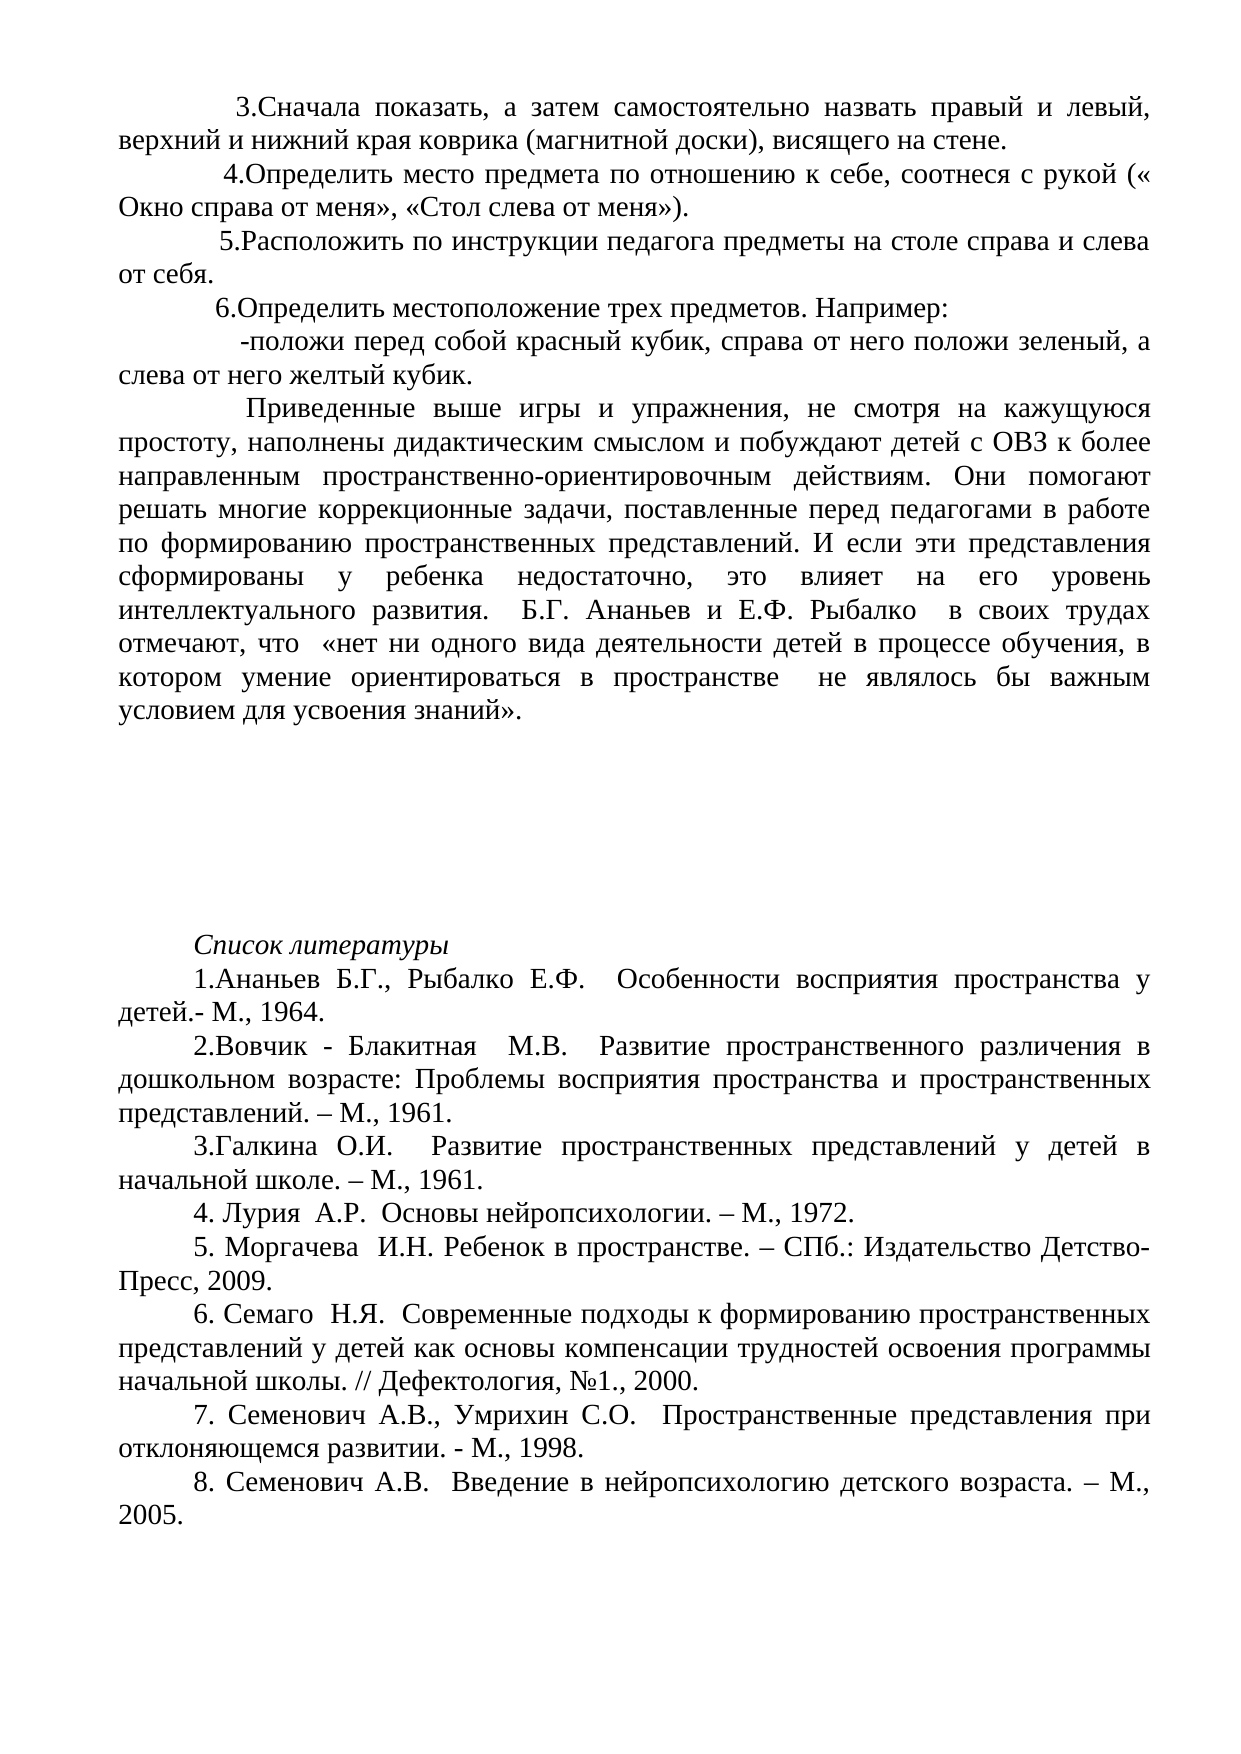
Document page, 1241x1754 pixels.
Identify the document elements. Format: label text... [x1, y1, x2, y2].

text -положи перед собой красный кубик, справа от него положи зеленый, а слева от него желтый кубик. [118, 323, 1152, 391]
text 2.Вовчик - Блакитная М.В. Развитие пространственного различения в дошкольном возрасте: Проблемы восприятия пространства и пространственных представлений. – М., 1961. [118, 1028, 1152, 1128]
text 3.Сначала показать, а затем самостоятельно назвать правый и левый, верхний и нижний края коврика (магнитной доски), висящего на стене. [118, 89, 1152, 156]
text 7. Семенович А.В., Умрихин С.О. Пространственные представления при отклоняющемся развитии. - М., 1998. [118, 1397, 1152, 1464]
text Приведенные выше игры и упражнения, не смотря на кажущуюся простоту, наполнены дидактическим смыслом и побуждают детей с ОВЗ к более направленным пространственно-ориентировочным действиям. Они помогают решать многие коррекционные задачи, поставленные перед педагогами в работе по формированию пространственных представлений. И если эти представления сформированы у ребенка недостаточно, это влияет на его уровень интеллектуального развития. Б.Г. Ананьев и Е.Ф. Рыбалко в своих трудах отмечают, что «нет ни одного вида деятельности детей в процессе обучения, в котором умение ориентироваться в пространстве не являлось бы важным условием для усвоения знаний». [118, 391, 1152, 726]
text 1.Ананьев Б.Г., Рыбалко Е.Ф. Особенности восприятия пространства у детей.- М., 1964. [118, 961, 1152, 1028]
text 5.Расположить по инструкции педагога предметы на столе справа и слева от себя. [118, 223, 1152, 290]
text 4.Определить место предмета по отношению к себе, соотнеся с рукой (« Окно справа от меня», «Стол слева от меня»). [118, 156, 1152, 223]
text 3.Галкина О.И. Развитие пространственных представлений у детей в начальной школе. – М., 1961. [118, 1128, 1152, 1196]
text 8. Семенович А.В. Введение в нейропсихологию детского возраста. – М., 2005. [118, 1464, 1152, 1531]
text 6.Определить местоположение трех предметов. Например: [118, 290, 1152, 323]
text 6. Семаго Н.Я. Современные подходы к формированию пространственных представлений у детей как основы компенсации трудностей освоения программы начальной школы. // Дефектология, №1., 2000. [118, 1296, 1152, 1397]
text 5. Моргачева И.Н. Ребенок в пространстве. – СПб.: Издательство Детство-Пресс, 2009. [118, 1229, 1152, 1296]
text Список литературы [118, 927, 1152, 961]
text 4. Лурия А.Р. Основы нейропсихологии. – М., 1972. [118, 1196, 1152, 1229]
